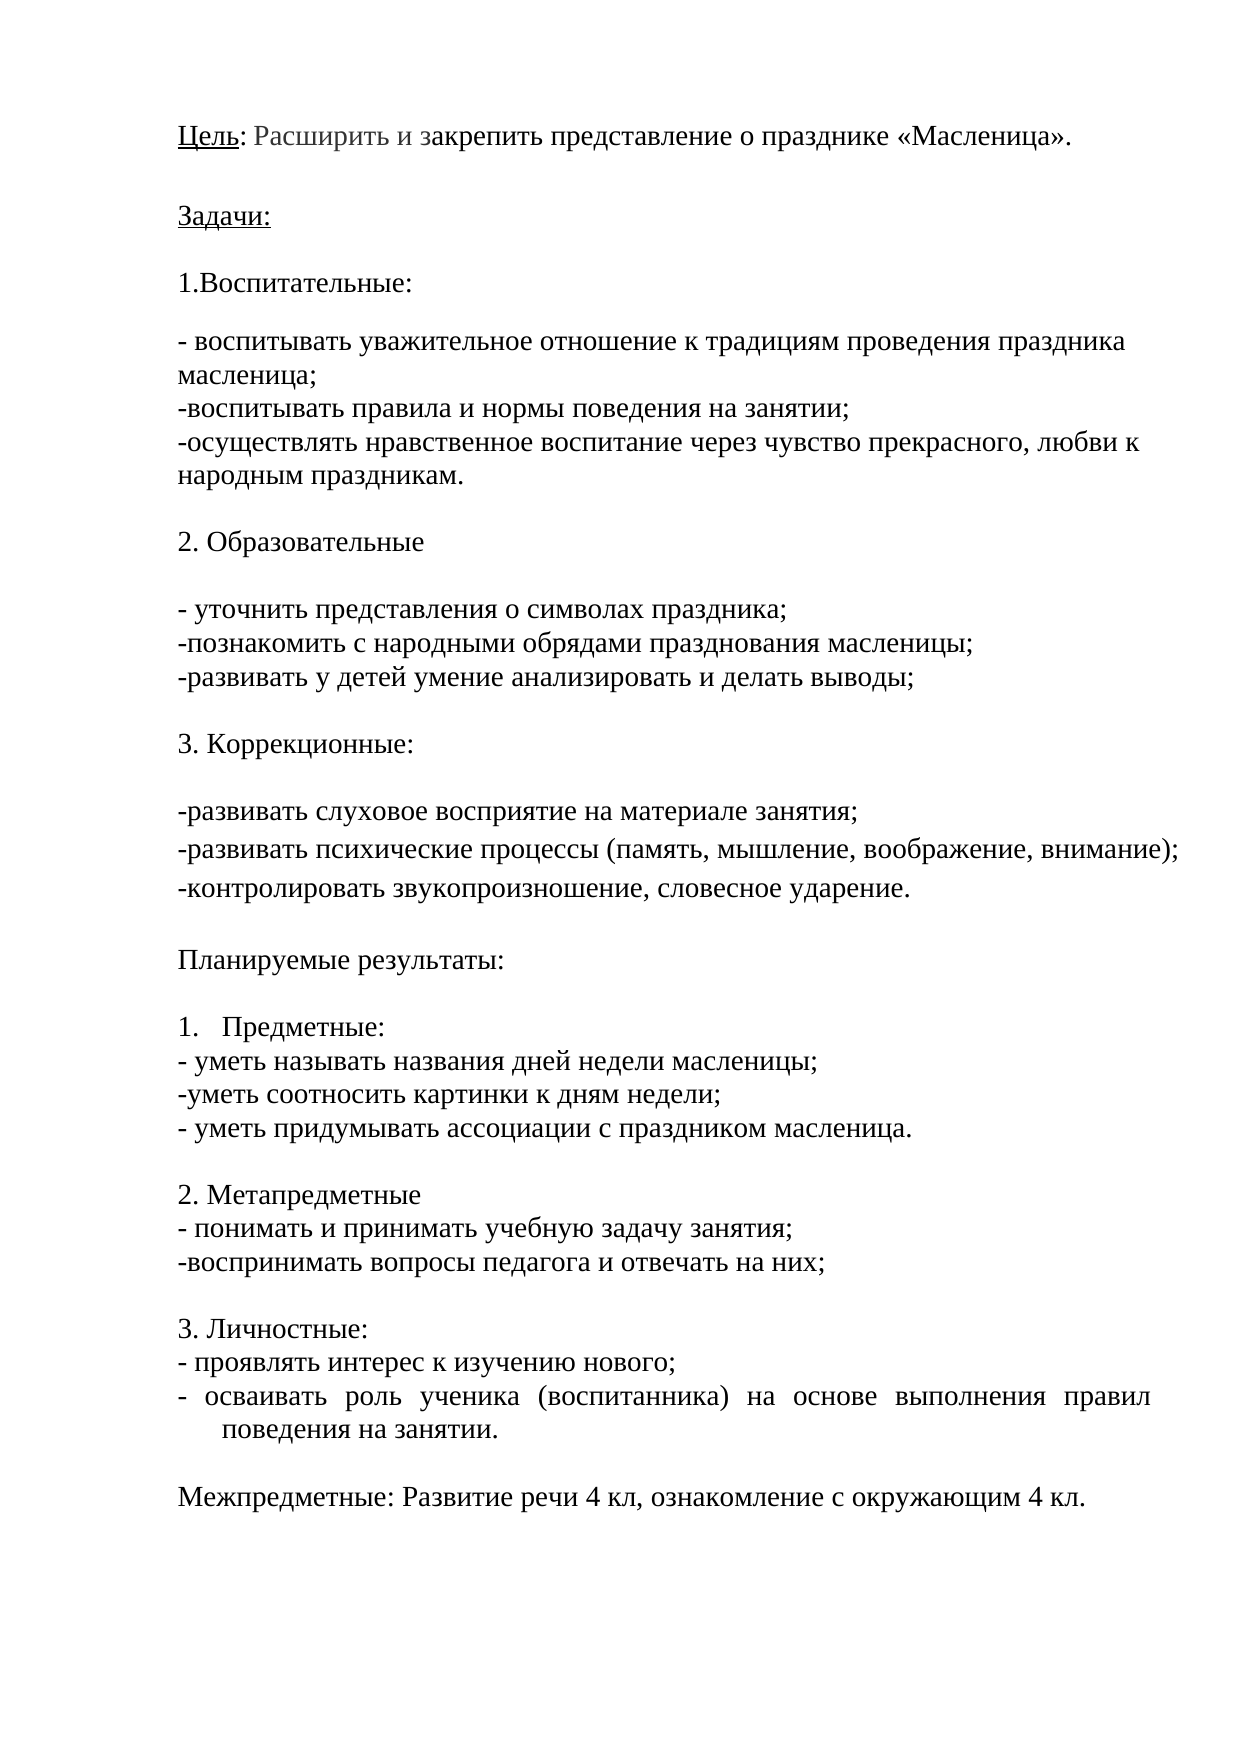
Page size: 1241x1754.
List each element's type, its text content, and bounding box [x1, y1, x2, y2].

text -развивать психические процессы (память, мышление, воображение, внимание); [177, 831, 1181, 865]
text 1.Воспитательные: [177, 265, 1152, 298]
text -развивать слуховое восприятие на материале занятия; [177, 793, 1181, 826]
text - понимать и принимать учебную задачу занятия; [177, 1210, 1152, 1244]
text - уметь называть названия дней недели масленицы; [177, 1043, 1152, 1076]
text -воспитывать правила и нормы поведения на занятии; [177, 390, 1152, 424]
text Задачи: [177, 198, 1152, 231]
text Планируемые результаты: [177, 942, 1152, 976]
text 2. Метапредметные [177, 1177, 1152, 1210]
text - проявлять интерес к изучению нового; [177, 1344, 1152, 1378]
text Цель: Расширить и закрепить представление о празднике «Масленица». [177, 118, 1152, 152]
list Предметные: [177, 1009, 1152, 1043]
text -контролировать звукопроизношение, словесное ударение. [177, 870, 1181, 903]
text - уметь придумывать ассоциации с праздником масленица. [177, 1110, 1152, 1143]
text -воспринимать вопросы педагога и отвечать на них; [177, 1244, 1152, 1277]
text - уточнить представления о символах праздника; [177, 592, 1152, 625]
text - осваивать роль ученика (воспитанника) на основе выполнения правил поведения на занятии. [177, 1378, 1152, 1445]
text 3. Личностные: [177, 1311, 1152, 1344]
text Межпредметные: Развитие речи 4 кл, ознакомление с окружающим 4 кл. [177, 1479, 1152, 1512]
text -развивать у детей умение анализировать и делать выводы; [177, 659, 1152, 692]
text -уметь соотносить картинки к дням недели; [177, 1076, 1152, 1110]
text 2. Образовательные [177, 524, 1152, 558]
text -познакомить с народными обрядами празднования масленицы; [177, 625, 1152, 659]
text 3. Коррекционные: [177, 726, 1152, 759]
text - воспитывать уважительное отношение к традициям проведения праздника масленица; [177, 323, 1152, 390]
text -осуществлять нравственное воспитание через чувство прекрасного, любви к народным праздникам. [177, 424, 1152, 491]
